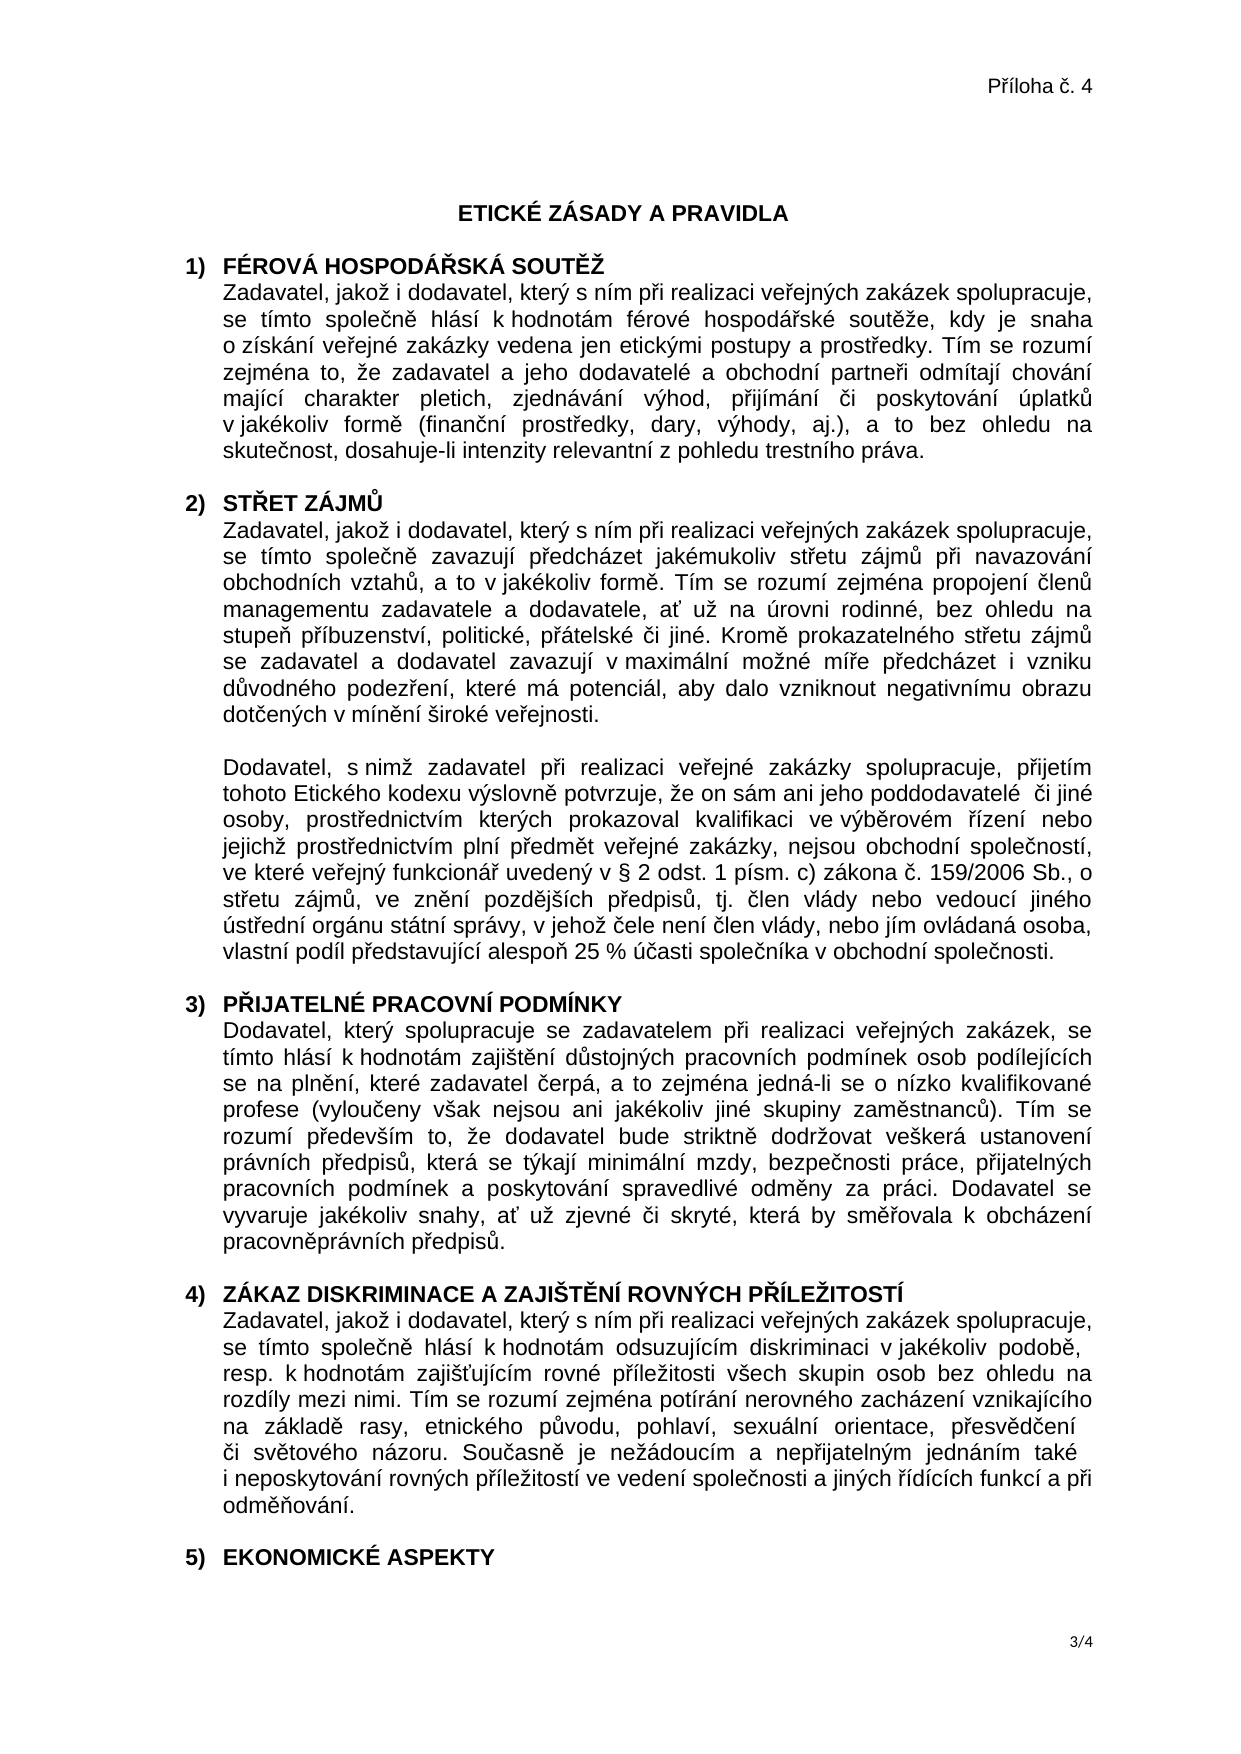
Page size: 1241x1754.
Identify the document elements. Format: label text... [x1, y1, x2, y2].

list FÉROVÁ HOSPODÁŘSKÁ SOUTĚŽ [185, 253, 1093, 279]
list STŘET ZÁJMŮ [185, 490, 1093, 517]
list EKONOMICKÉ ASPEKTY [185, 1544, 1093, 1571]
list Dodavatel, který spolupracuje se zadavatelem při realizaci veřejných zakázek, se tímto hlásí k hodnotám zajištění důstojných pracovních podmínek osob podílejících se na plnění, které zadavatel čerpá, a to zejména jedná-li se o nízko kvalifikované profese (vyloučeny však nejsou ani jakékoliv jiné skupiny zaměstnanců). Tím se rozumí především to, že dodavatel bude striktně dodržovat veškerá ustanovení právních předpisů, která se týkají minimální mzdy, bezpečnosti práce, přijatelných pracovních podmínek a poskytování spravedlivé odměny za práci. Dodavatel se vyvaruje jakékoliv snahy, ať už zjevné či skryté, která by směřovala k obcházení pracovněprávních předpisů. [223, 1017, 1093, 1254]
list Dodavatel, s nimž zadavatel při realizaci veřejné zakázky spolupracuje, přijetím tohoto Etického kodexu výslovně potvrzuje, že on sám ani jeho poddodavatelé či jiné osoby, prostřednictvím kterých prokazoval kvalifikaci ve výběrovém řízení nebo jejichž prostřednictvím plní předmět veřejné zakázky, nejsou obchodní společností, ve které veřejný funkcionář uvedený v § 2 odst. 1 písm. c) zákona č. 159/2006 Sb., o střetu zájmů, ve znění pozdějších předpisů, tj. člen vlády nebo vedoucí jiného ústřední orgánu státní správy, v jehož čele není člen vlády, nebo jím ovládaná osoba, vlastní podíl představující alespoň 25 % účasti společníka v obchodní společnosti. [223, 754, 1093, 964]
list Zadavatel, jakož i dodavatel, který s ním při realizaci veřejných zakázek spolupracuje, se tímto společně hlásí k hodnotám odsuzujícím diskriminaci v jakékoliv podobě, resp. k hodnotám zajišťujícím rovné příležitosti všech skupin osob bez ohledu na rozdíly mezi nimi. Tím se rozumí zejména potírání nerovného zacházení vznikajícího na základě rasy, etnického původu, pohlaví, sexuální orientace, přesvědčení či světového názoru. Současně je nežádoucím a nepřijatelným jednáním také i neposkytování rovných příležitostí ve vedení společnosti a jiných řídících funkcí a při odměňování. [223, 1307, 1093, 1518]
list ZÁKAZ DISKRIMINACE A ZAJIŠTĚNÍ ROVNÝCH PŘÍLEŽITOSTÍ [185, 1281, 1093, 1307]
list PŘIJATELNÉ PRACOVNÍ PODMÍNKY [185, 991, 1093, 1017]
list Zadavatel, jakož i dodavatel, který s ním při realizaci veřejných zakázek spolupracuje, se tímto společně hlásí k hodnotám férové hospodářské soutěže, kdy je snaha o získání veřejné zakázky vedena jen etickými postupy a prostředky. Tím se rozumí zejména to, že zadavatel a jeho dodavatelé a obchodní partneři odmítají chování mající charakter pletich, zjednávání výhod, přijímání či poskytování úplatků v jakékoliv formě (finanční prostředky, dary, výhody, aj.), a to bez ohledu na skutečnost, dosahuje-li intenzity relevantní z pohledu trestního práva. [223, 279, 1093, 464]
list Zadavatel, jakož i dodavatel, který s ním při realizaci veřejných zakázek spolupracuje, se tímto společně zavazují předcházet jakémukoliv střetu zájmů při navazování obchodních vztahů, a to v jakékoliv formě. Tím se rozumí zejména propojení členů managementu zadavatele a dodavatele, ať už na úrovni rodinné, bez ohledu na stupeň příbuzenství, politické, přátelské či jiné. Kromě prokazatelného střetu zájmů se zadavatel a dodavatel zavazují v maximální možné míře předcházet i vzniku důvodného podezření, které má potenciál, aby dalo vzniknout negativnímu obrazu dotčených v mínění široké veřejnosti. [223, 517, 1093, 727]
text ETICKÉ ZÁSADY A PRAVIDLA [148, 200, 1093, 227]
